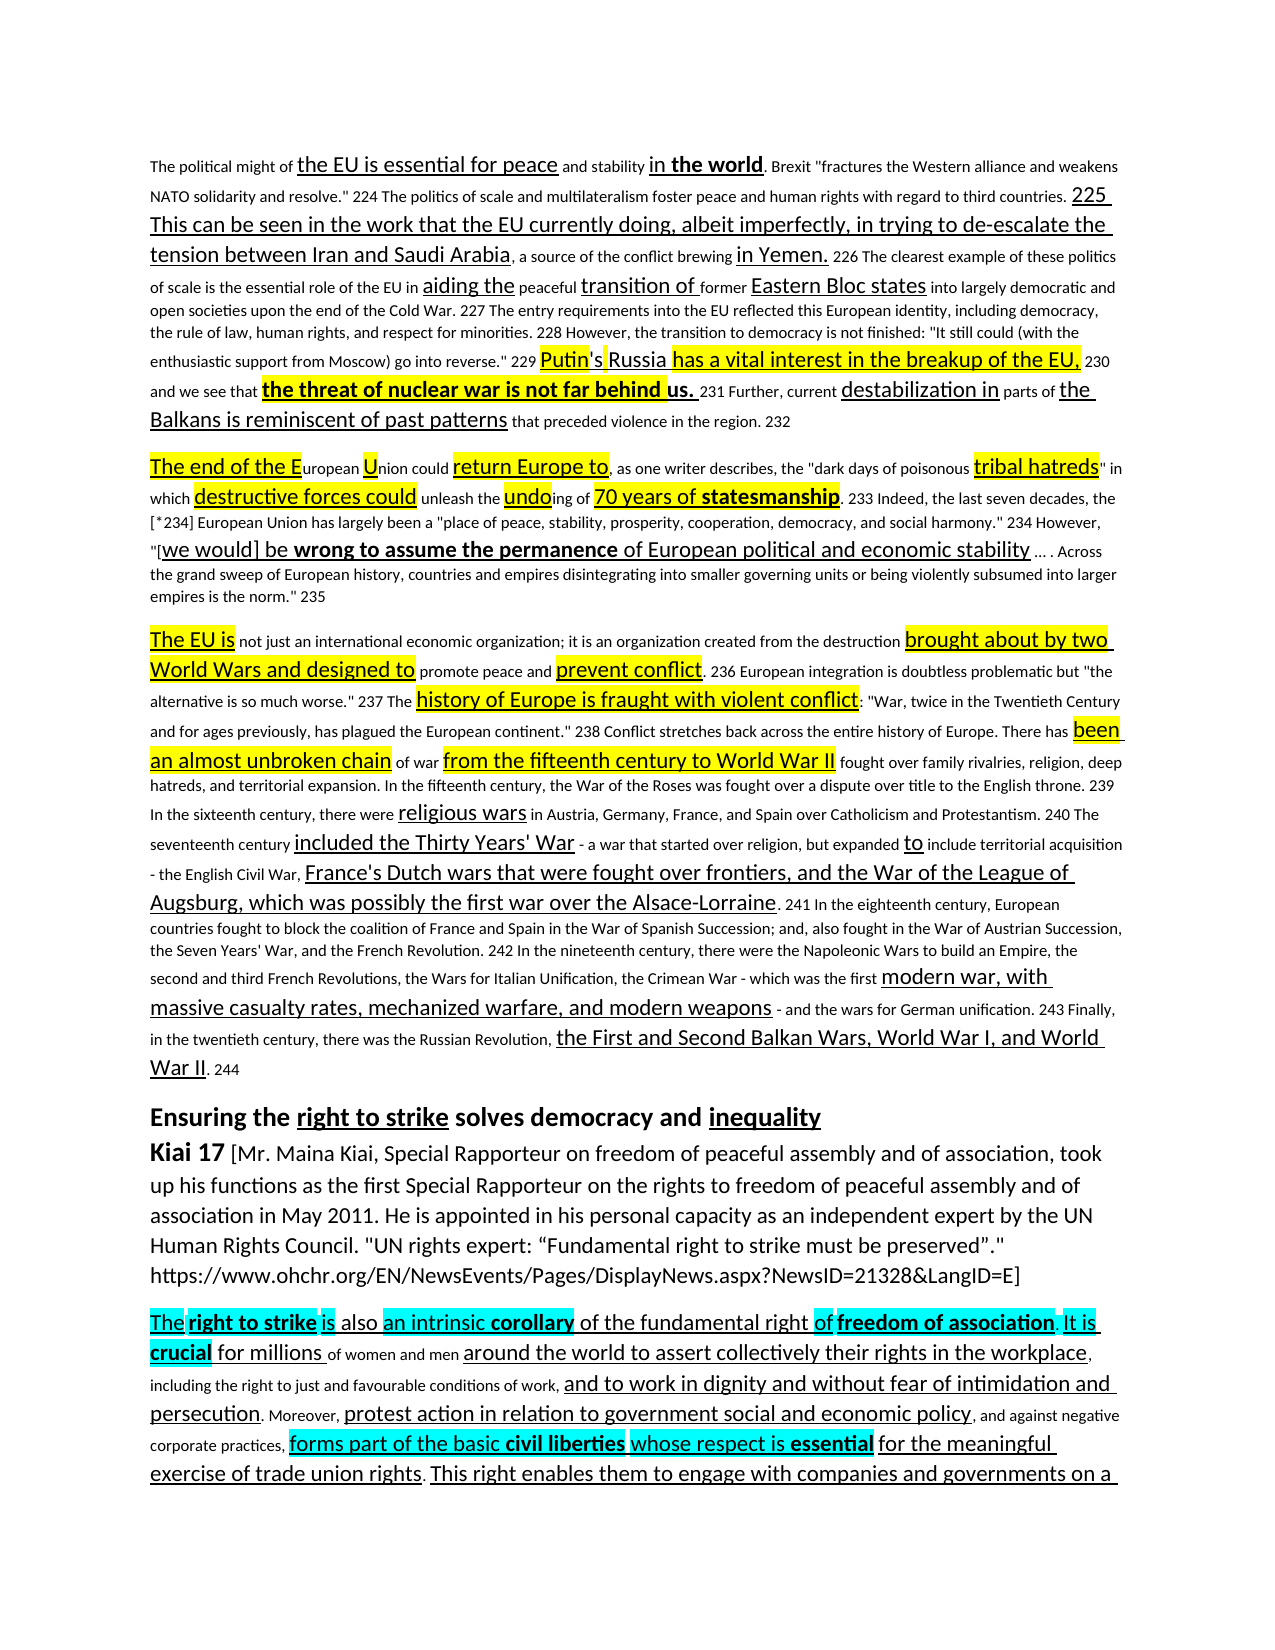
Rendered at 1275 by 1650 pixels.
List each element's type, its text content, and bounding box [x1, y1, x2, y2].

text Kiai 17 [Mr. Maina Kiai, Special Rapporteur on freedom of peaceful assembly and of association, took up his functions as the first Special Rapporteur on the rights to freedom of peaceful assembly and of association in May 2011. He is appointed in his personal capacity as an independent expert by the UN Human Rights Council. "UN rights expert: “Fundamental right to strike must be preserved”." https://www.ohchr.org/EN/NewsEvents/Pages/DisplayNews.aspx?NewsID=21328&LangID=E] [150, 1136, 1125, 1289]
text The end of the European Union could return Europe to, as one writer describes, the "dark days of poisonous tribal hatreds" in which destructive forces could unleash the undoing of 70 years of statesmanship. 233 Indeed, the last seven decades, the [*234] European Union has largely been a "place of peace, stability, prosperity, cooperation, democracy, and social harmony." 234 However, "[we would] be wrong to assume the permanence of European political and economic stability … . Across the grand sweep of European history, countries and empires disintegrating into smaller governing units or being violently subsumed into larger empires is the norm." 235 [150, 452, 1125, 607]
subtitle Ensuring the right to strike solves democracy and inequality [150, 1100, 1125, 1133]
text The EU is not just an international economic organization; it is an organization created from the destruction brought about by two World Wars and designed to promote peace and prevent conflict. 236 European integration is doubtless problematic but "the alternative is so much worse." 237 The history of Europe is fraught with violent conflict: "War, twice in the Twentieth Century and for ages previously, has plagued the European continent." 238 Conflict stretches back across the entire history of Europe. There has been an almost unbroken chain of war from the fifteenth century to World War II fought over family rivalries, religion, deep hatreds, and territorial expansion. In the fifteenth century, the War of the Roses was fought over a dispute over title to the English throne. 239 In the sixteenth century, there were religious wars in Austria, Germany, France, and Spain over Catholicism and Protestantism. 240 The seventeenth century included the Thirty Years' War - a war that started over religion, but expanded to include territorial acquisition - the English Civil War, France's Dutch wars that were fought over frontiers, and the War of the League of Augsburg, which was possibly the first war over the Alsace-Lorraine. 241 In the eighteenth century, European countries fought to block the coalition of France and Spain in the War of Spanish Succession; and, also fought in the War of Austrian Succession, the Seven Years' War, and the French Revolution. 242 In the nineteenth century, there were the Napoleonic Wars to build an Empire, the second and third French Revolutions, the Wars for Italian Unification, the Crimean War - which was the first modern war, with massive casualty rates, mechanized warfare, and modern weapons - and the wars for German unification. 243 Finally, in the twentieth century, there was the Russian Revolution, the First and Second Balkan Wars, World War I, and World War II. 244 [150, 625, 1125, 1081]
text The political might of the EU is essential for peace and stability in the world. Brexit "fractures the Western alliance and weakens NATO solidarity and resolve." 224 The politics of scale and multilateralism foster peace and human rights with regard to third countries. 225 This can be seen in the work that the EU currently doing, albeit imperfectly, in trying to de-escalate the tension between Iran and Saudi Arabia, a source of the conflict brewing in Yemen. 226 The clearest example of these politics of scale is the essential role of the EU in aiding the peaceful transition of former Eastern Bloc states into largely democratic and open societies upon the end of the Cold War. 227 The entry requirements into the EU reflected this European identity, including democracy, the rule of law, human rights, and respect for minorities. 228 However, the transition to democracy is not finished: "It still could (with the enthusiastic support from Moscow) go into reverse." 229 Putin's Russia has a vital interest in the breakup of the EU, 230 and we see that the threat of nuclear war is not far behind us. 231 Further, current destabilization in parts of the Balkans is reminiscent of past patterns that preceded violence in the region. 232 [150, 150, 1125, 433]
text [150, 1308, 1125, 1487]
